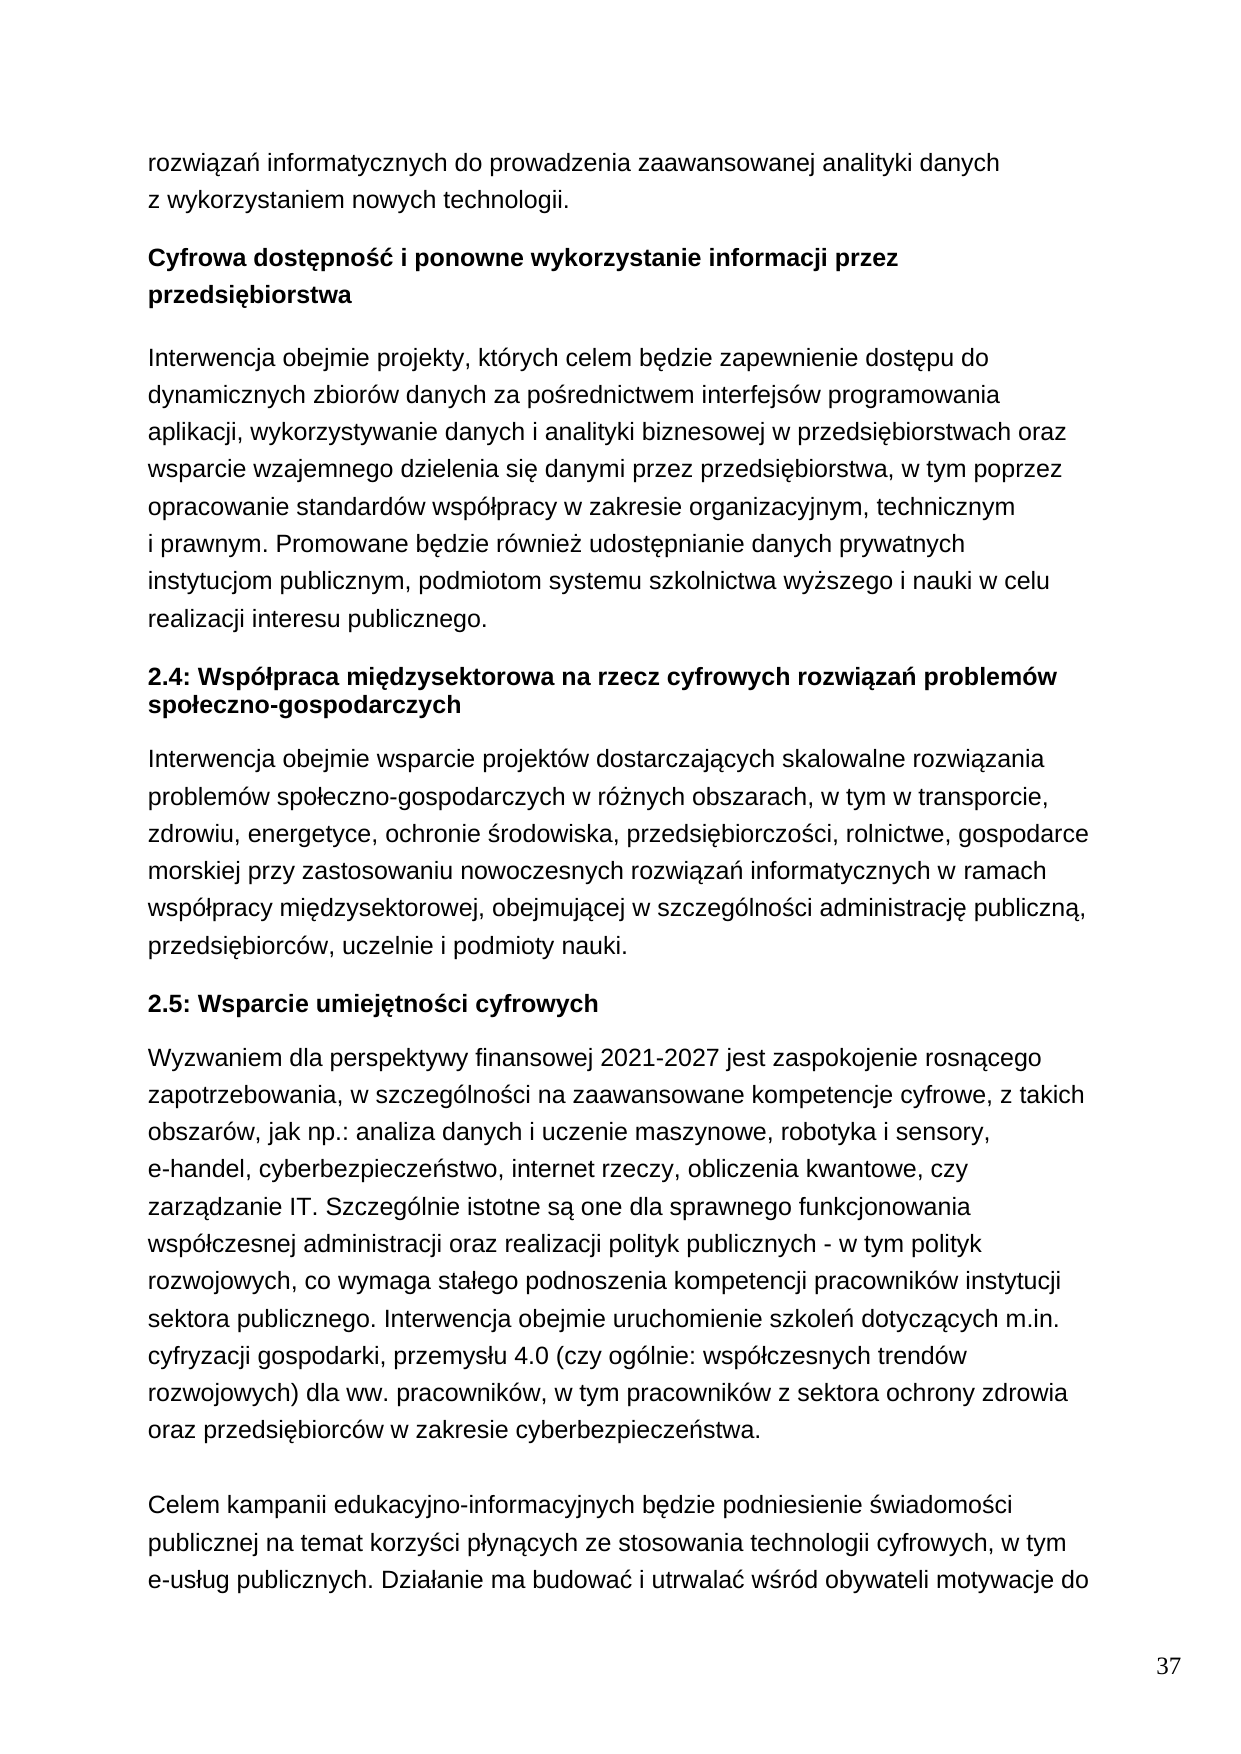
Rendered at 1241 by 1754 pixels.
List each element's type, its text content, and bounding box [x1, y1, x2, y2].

subtitle 2.5: Wsparcie umiejętności cyfrowych [148, 989, 1093, 1018]
subtitle Cyfrowa dostępność i ponowne wykorzystanie informacji przez przedsiębiorstwa [148, 243, 1093, 309]
text Interwencja obejmie wsparcie projektów dostarczających skalowalne rozwiązania problemów społeczno-gospodarczych w różnych obszarach, w tym w transporcie, zdrowiu, energetyce, ochronie środowiska, przedsiębiorczości, rolnictwe, gospodarce morskiej przy zastosowaniu nowoczesnych rozwiązań informatycznych w ramach współpracy międzysektorowej, obejmującej w szczególności administrację publiczną, przedsiębiorców, uczelnie i podmioty nauki. [148, 744, 1093, 959]
text Interwencja obejmie projekty, których celem będzie zapewnienie dostępu do dynamicznych zbiorów danych za pośrednictwem interfejsów programowania aplikacji, wykorzystywanie danych i analityki biznesowej w przedsiębiorstwach oraz wsparcie wzajemnego dzielenia się danymi przez przedsiębiorstwa, w tym poprzez opracowanie standardów współpracy w zakresie organizacyjnym, technicznym i prawnym. Promowane będzie również udostępnianie danych prywatnych instytucjom publicznym, podmiotom systemu szkolnictwa wyższego i nauki w celu realizacji interesu publicznego. [148, 343, 1093, 632]
text Wyzwaniem dla perspektywy finansowej 2021-2027 jest zaspokojenie rosnącego zapotrzebowania, w szczególności na zaawansowane kompetencje cyfrowe, z takich obszarów, jak np.: analiza danych i uczenie maszynowe, robotyka i sensory, e-handel, cyberbezpieczeństwo, internet rzeczy, obliczenia kwantowe, czy zarządzanie IT. Szczególnie istotne są one dla sprawnego funkcjonowania współczesnej administracji oraz realizacji polityk publicznych - w tym polityk rozwojowych, co wymaga stałego podnoszenia kompetencji pracowników instytucji sektora publicznego. Interwencja obejmie uruchomienie szkoleń dotyczących m.in. cyfryzacji gospodarki, przemysłu 4.0 (czy ogólnie: współczesnych trendów rozwojowych) dla ww. pracowników, w tym pracowników z sektora ochrony zdrowia oraz przedsiębiorców w zakresie cyberbezpieczeństwa. [148, 1043, 1093, 1444]
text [148, 148, 1093, 214]
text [148, 1490, 1093, 1594]
subtitle 2.4: Współpraca międzysektorowa na rzecz cyfrowych rozwiązań problemów społeczno-gospodarczych [148, 662, 1093, 719]
